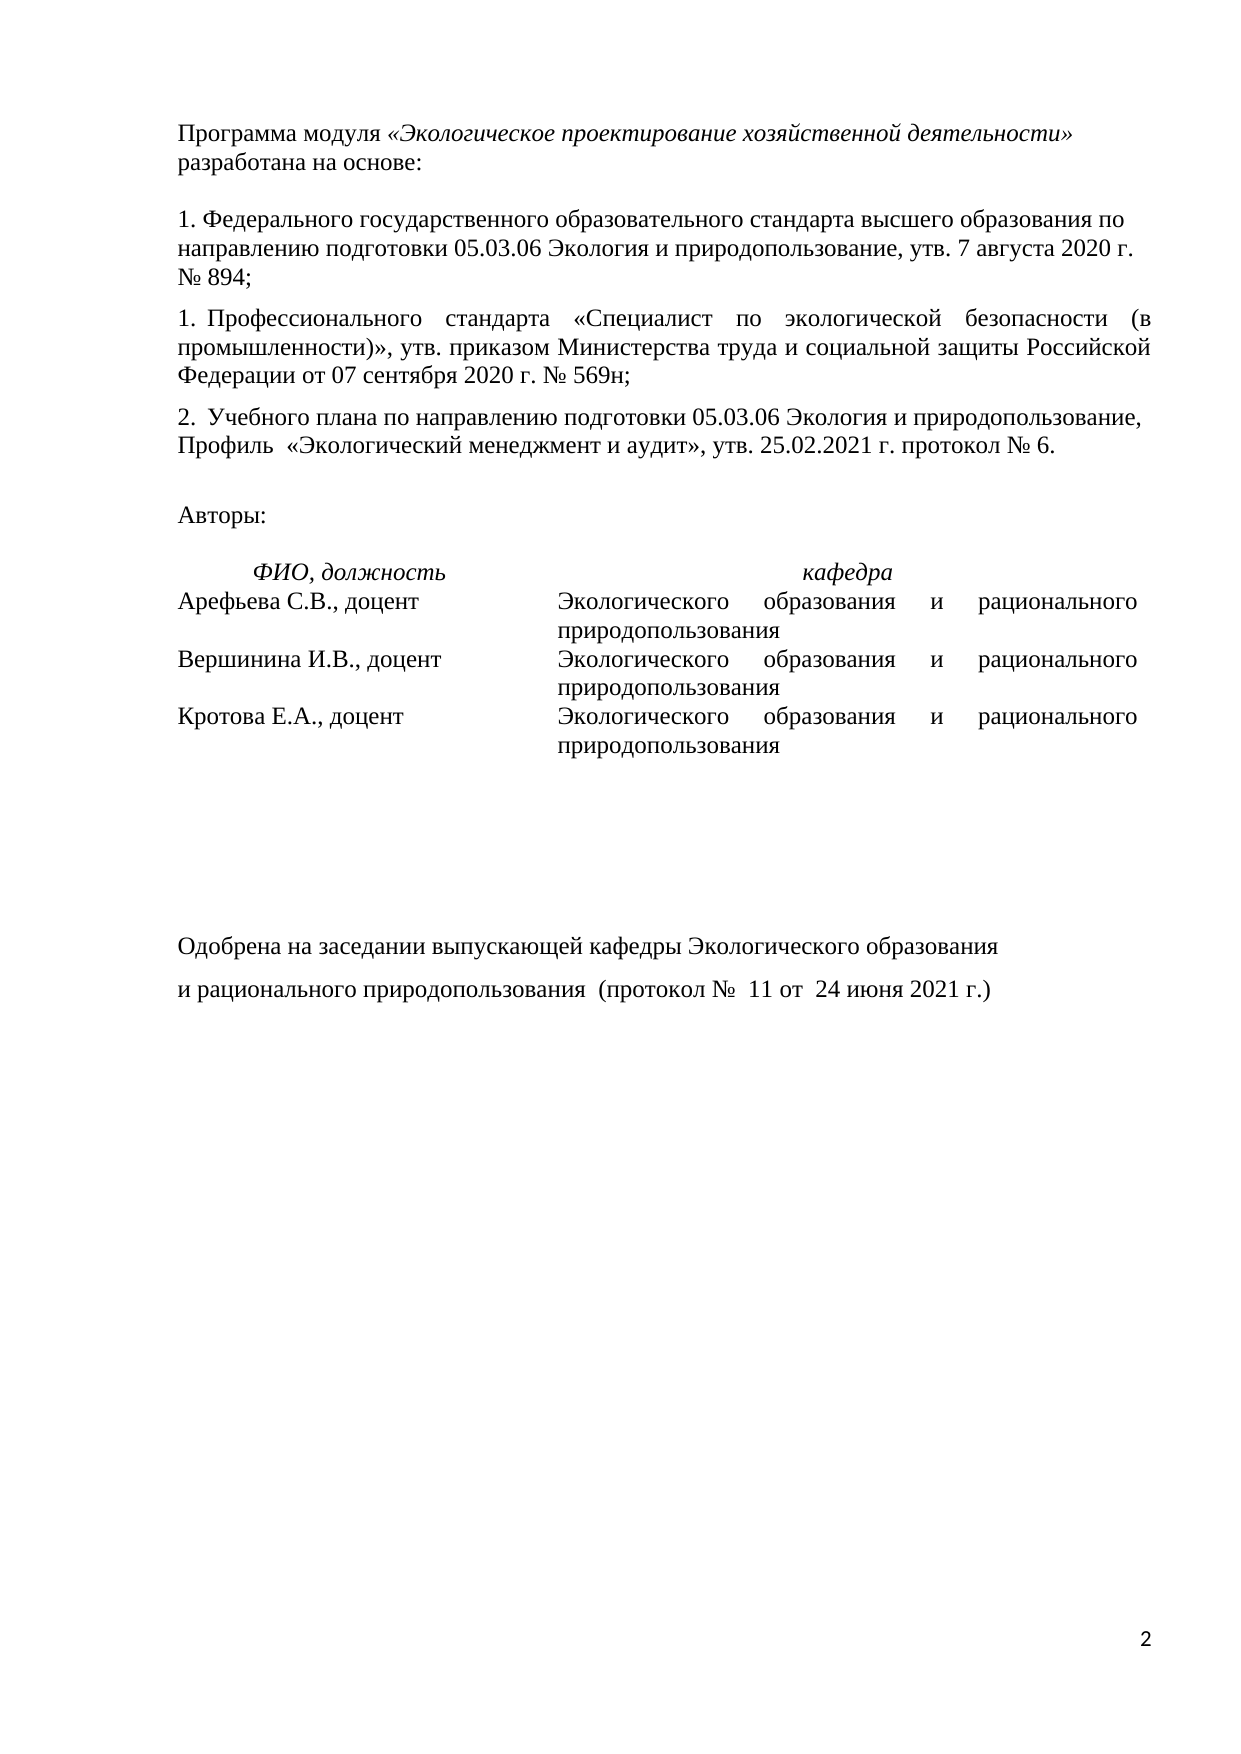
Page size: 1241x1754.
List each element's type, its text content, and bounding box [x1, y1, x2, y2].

table_cell Вершинина И.В., доцент [166, 644, 546, 701]
table_cell Кротова Е.А., доцент [166, 701, 546, 759]
text 1. Федерального государственного образовательного стандарта высшего образования по направлению подготовки 05.03.06 Экология и природопользование, утв. 7 августа 2020 г. № 894; [177, 204, 1152, 291]
text Программа модуля «Экологическое проектирование хозяйственной деятельности» разработана на основе: [177, 118, 1152, 176]
table_cell Экологического образования и рационального природопользования [546, 644, 1163, 701]
table_cell Арефьева С.В., доцент [166, 586, 546, 644]
list Учебного плана по направлению подготовки 05.03.06 Экология и природопользование, [177, 402, 1152, 431]
table_cell Экологического образования и рационального природопользования [546, 701, 1163, 759]
list Профессионального стандарта «Специалист по экологической безопасности (в промышленности)», утв. приказом Министерства труда и социальной защиты Российской Федерации от 07 сентября 2020 г. № 569н; [177, 303, 1152, 389]
table_cell Экологического образования и рационального природопользования [546, 586, 1163, 644]
text и рационального природопользования (протокол № 11 от 24 июня 2021 г.) [177, 974, 1152, 1003]
table_header ФИО, должность [166, 558, 546, 586]
table_header кафедра [546, 558, 1163, 586]
text Профиль «Экологический менеджмент и аудит», утв. 25.02.2021 г. протокол № 6. [177, 431, 1152, 459]
text Авторы: [177, 500, 1152, 529]
text Одобрена на заседании выпускающей кафедры Экологического образования [177, 931, 1152, 960]
